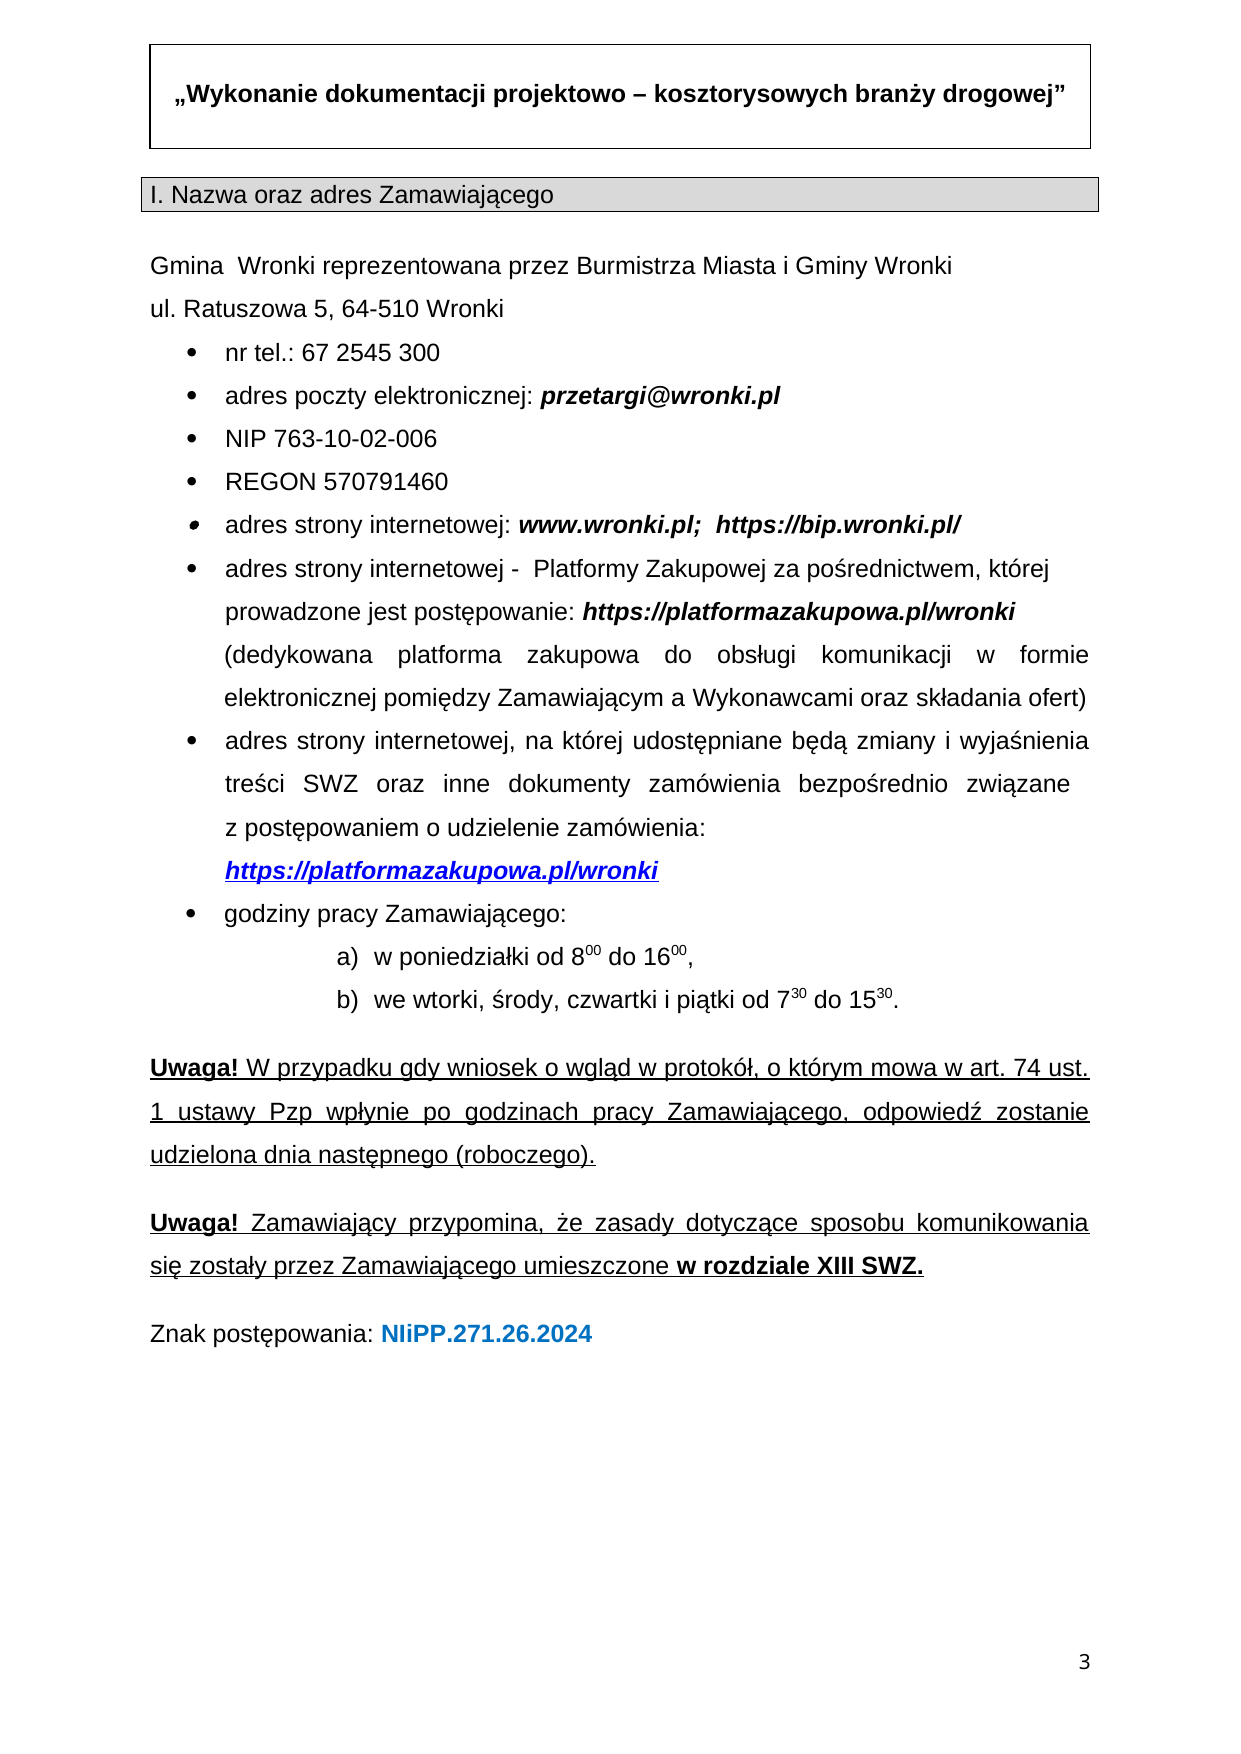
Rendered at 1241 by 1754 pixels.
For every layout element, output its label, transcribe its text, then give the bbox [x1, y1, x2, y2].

text Uwaga! Zamawiający przypomina, że zasady dotyczące sposobu komunikowania się zostały przez Zamawiającego umieszczone w rozdziale XIII SWZ. [150, 1208, 1090, 1233]
list nr tel.: 67 2545 300 [187, 337, 1090, 366]
list NIP 763-10-02-006 [187, 424, 1090, 453]
list adres strony internetowej, na której udostępniane będą zmiany i wyjaśnienia treści SWZ oraz inne dokumenty zamówienia bezpośrednio związane z postępowaniem o udzielenie zamówienia: [187, 726, 1090, 841]
text https://platformazakupowa.pl/wronki [225, 856, 1090, 884]
list w poniedziałki od 800 do 1600, [336, 942, 1090, 971]
text (dedykowana platforma zakupowa do obsługi komunikacji w formie elektronicznej pomiędzy Zamawiającym a Wykonawcami oraz składania ofert) [224, 640, 1090, 712]
text Uwaga! W przypadku gdy wniosek o wgląd w protokół, o którym mowa w art. 74 ust. 1 ustawy Pzp wpłynie po godzinach pracy Zamawiającego, odpowiedź zostanie udzielona dnia następnego (roboczego). [150, 1053, 1090, 1078]
text Gmina Wronki reprezentowana przez Burmistrza Miasta i Gminy Wronki [150, 251, 1090, 280]
list godziny pracy Zamawiającego: [186, 899, 1090, 928]
text ul. Ratuszowa 5, 64-510 Wronki [150, 294, 1090, 323]
text Znak postępowania: NIiPP.271.26.2024 [150, 1319, 1090, 1348]
text Uwaga! W przypadku gdy wniosek o wgląd w protokół, o którym mowa w art. 74 ust. 1 ustawy Pzp wpłynie po godzinach pracy Zamawiającego, odpowiedź zostanie udzielona dnia następnego (roboczego). [150, 1080, 1090, 1121]
subtitle I. Nazwa oraz adres Zamawiającego [142, 178, 1098, 211]
list adres poczty elektronicznej: przetargi@wronki.pl [187, 381, 1090, 409]
list adres strony internetowej - Platformy Zakupowej za pośrednictwem, której prowadzone jest postępowanie: https://platformazakupowa.pl/wronki [187, 554, 1090, 626]
list REGON 570791460 [187, 467, 1090, 496]
text Uwaga! Zamawiający przypomina, że zasady dotyczące sposobu komunikowania się zostały przez Zamawiającego umieszczone w rozdziale XIII SWZ. [150, 1234, 1090, 1279]
list we wtorki, środy, czwartki i piątki od 730 do 1530. [336, 985, 1090, 1014]
list adres strony internetowej: www.wronki.pl; https://bip.wronki.pl/ [187, 510, 1090, 539]
text Uwaga! W przypadku gdy wniosek o wgląd w protokół, o którym mowa w art. 74 ust. 1 ustawy Pzp wpłynie po godzinach pracy Zamawiającego, odpowiedź zostanie udzielona dnia następnego (roboczego). [150, 1123, 1090, 1168]
